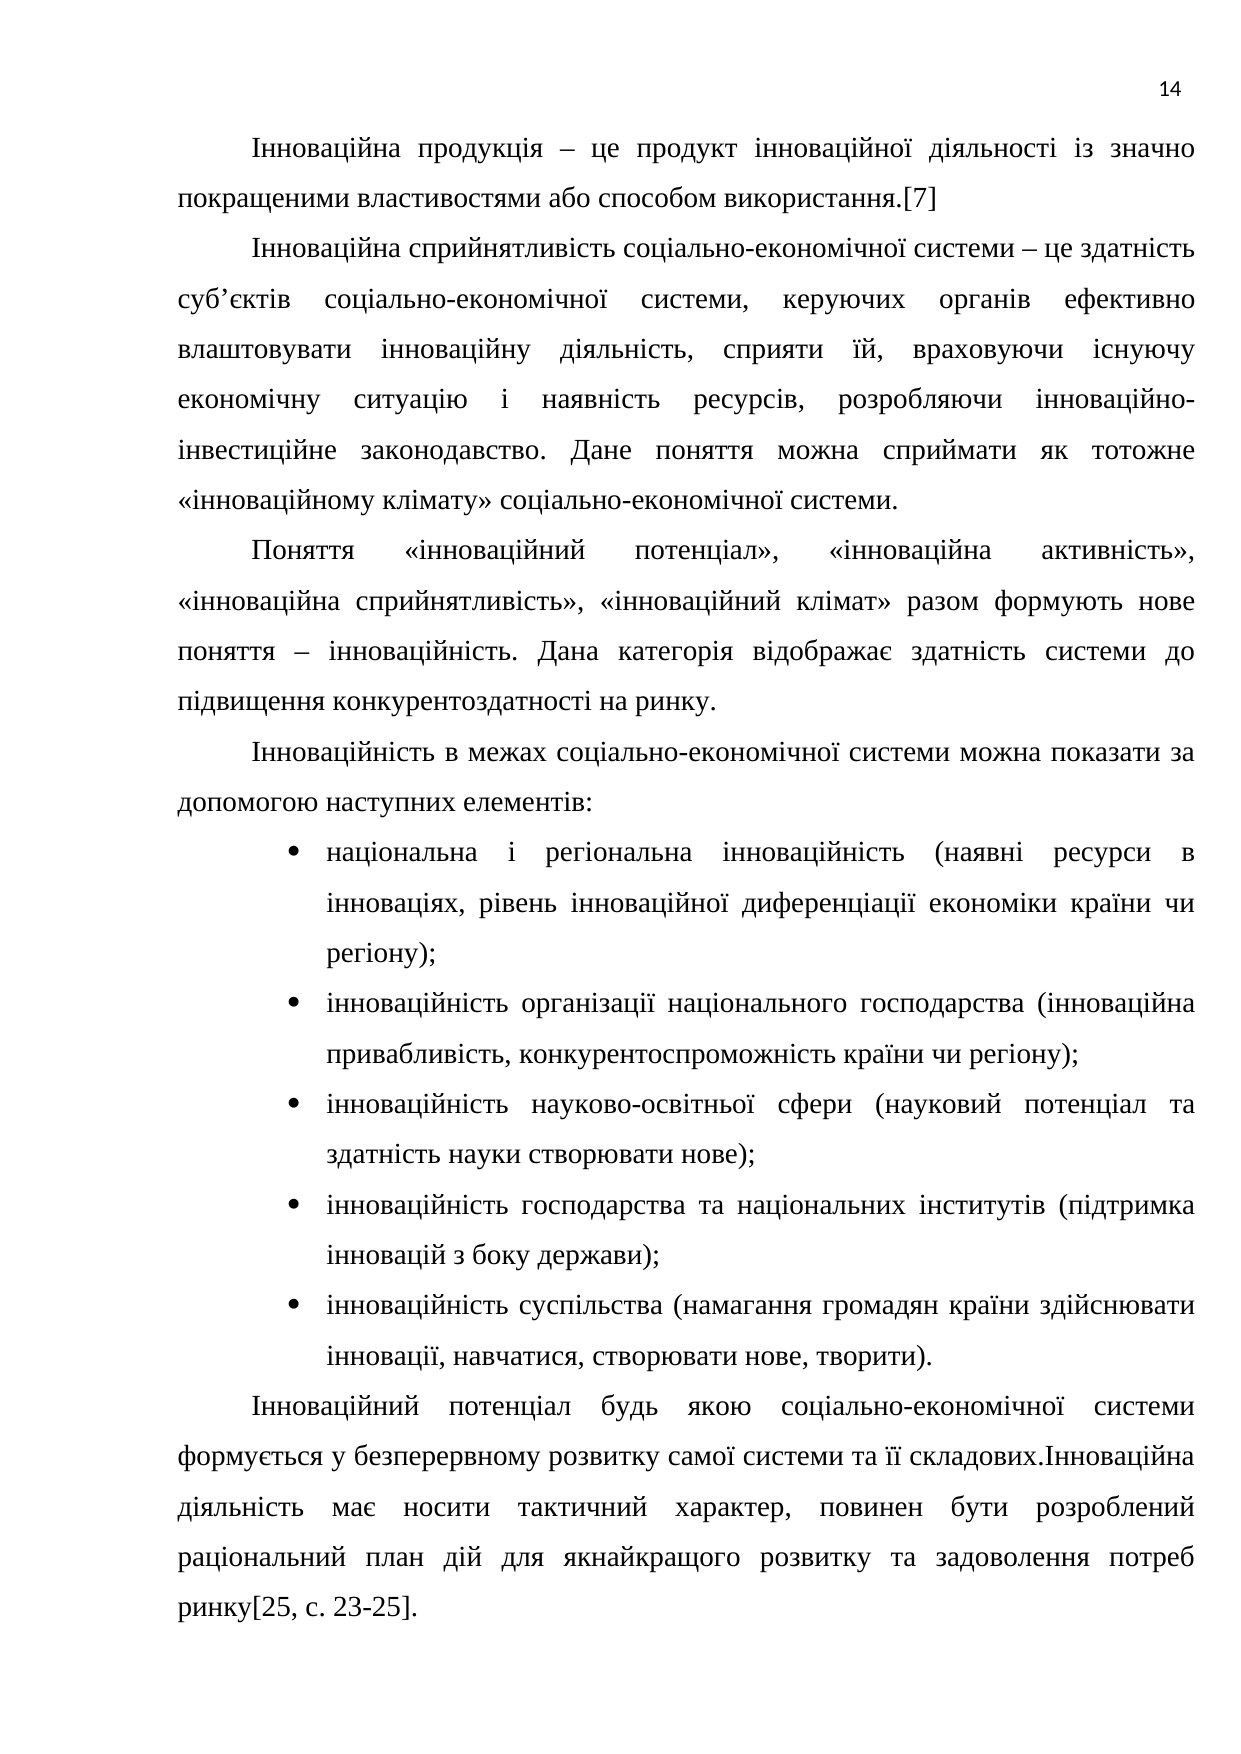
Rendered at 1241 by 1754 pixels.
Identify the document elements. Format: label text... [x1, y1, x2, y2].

text Інноваційна сприйнятливість соціально-економічної системи – це здатність суб’єктів соціально-економічної системи, керуючих органів ефективно влаштовувати інноваційну діяльність, сприяти їй, враховуючи існуючу економічну ситуацію і наявність ресурсів, розробляючи інноваційно-інвестиційне законодавство. Дане поняття можна сприймати як тотожне «інноваційному клімату» соціально-економічної системи. [177, 231, 1196, 516]
list інноваційність організації національного господарства (інноваційна привабливість, конкурентоспроможність країни чи регіону); [288, 985, 1196, 1069]
text Інноваційність в межах соціально-економічної системи можна показати за допомогою наступних елементів: [177, 734, 1196, 817]
text Інноваційний потенціал будь якою соціально-економічної системи формується у безперервному розвитку самої системи та її складових.Інноваційна діяльність має носити тактичний характер, повинен бути розроблений раціональний план дій для якнайкращого розвитку та задоволення потреб ринку[25, с. 23-25]. [177, 1388, 1196, 1623]
text Поняття «інноваційний потенціал», «інноваційна активність», «інноваційна сприйнятливість», «інноваційний клімат» разом формують нове поняття – інноваційність. Дана категорія відображає здатність системи до підвищення конкурентоздатності на ринку. [177, 532, 1196, 717]
list національна і регіональна інноваційність (наявні ресурси в інноваціях, рівень інноваційної диференціації економіки країни чи регіону); [288, 834, 1196, 968]
list інноваційність господарства та національних інститутів (підтримка інновацій з боку держави); [288, 1187, 1196, 1271]
list інноваційність суспільства (намагання громадян країни здійснювати інновації, навчатися, створювати нове, творити). [288, 1287, 1196, 1371]
text Інноваційна продукція – це продукт інноваційної діяльності із значно покращеними властивостями або способом використання.[7] [177, 130, 1196, 214]
list інноваційність науково-освітньої сфери (науковий потенціал та здатність науки створювати нове); [288, 1086, 1196, 1170]
